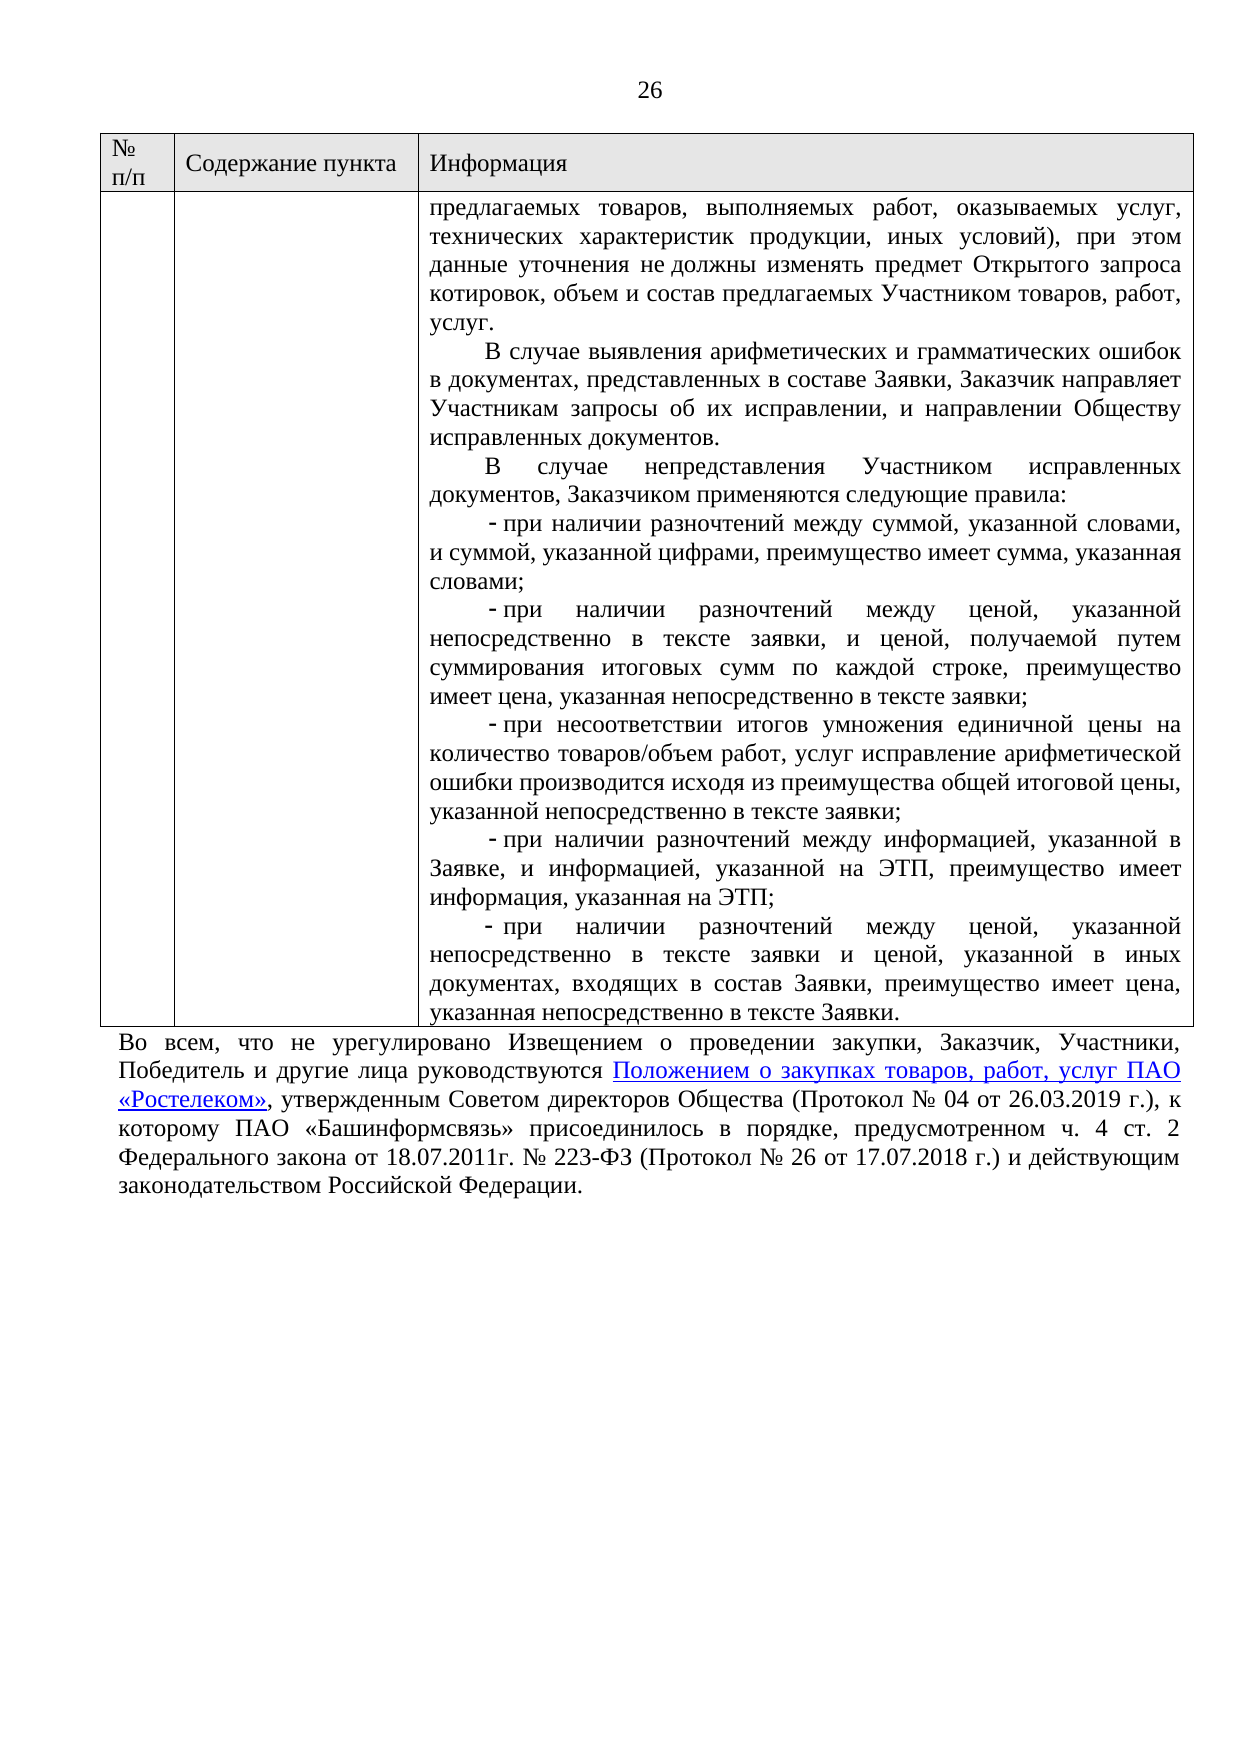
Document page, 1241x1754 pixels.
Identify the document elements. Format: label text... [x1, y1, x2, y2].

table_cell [175, 192, 418, 1026]
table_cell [419, 192, 1193, 1026]
text Во всем, что не урегулировано Извещением о проведении закупки, Заказчик, Участники, Победитель и другие лица руководствуются Положением о закупках товаров, работ, услуг ПАО «Ростелеком», утвержденным Советом директоров Общества (Протокол № 04 от 26.03.2019 г.), к которому ПАО «Башинформсвязь» присоединилось в порядке, предусмотренном ч. 4 ст. 2 Федерального закона от 18.07.2011г. № 223-ФЗ (Протокол № 26 от 17.07.2018 г.) и действующим законодательством Российской Федерации. [118, 1027, 1181, 1199]
table_cell [101, 192, 174, 1026]
table_header № п/п [101, 134, 174, 191]
table_header Информация [419, 134, 1193, 191]
table_header Содержание пункта [175, 134, 418, 191]
